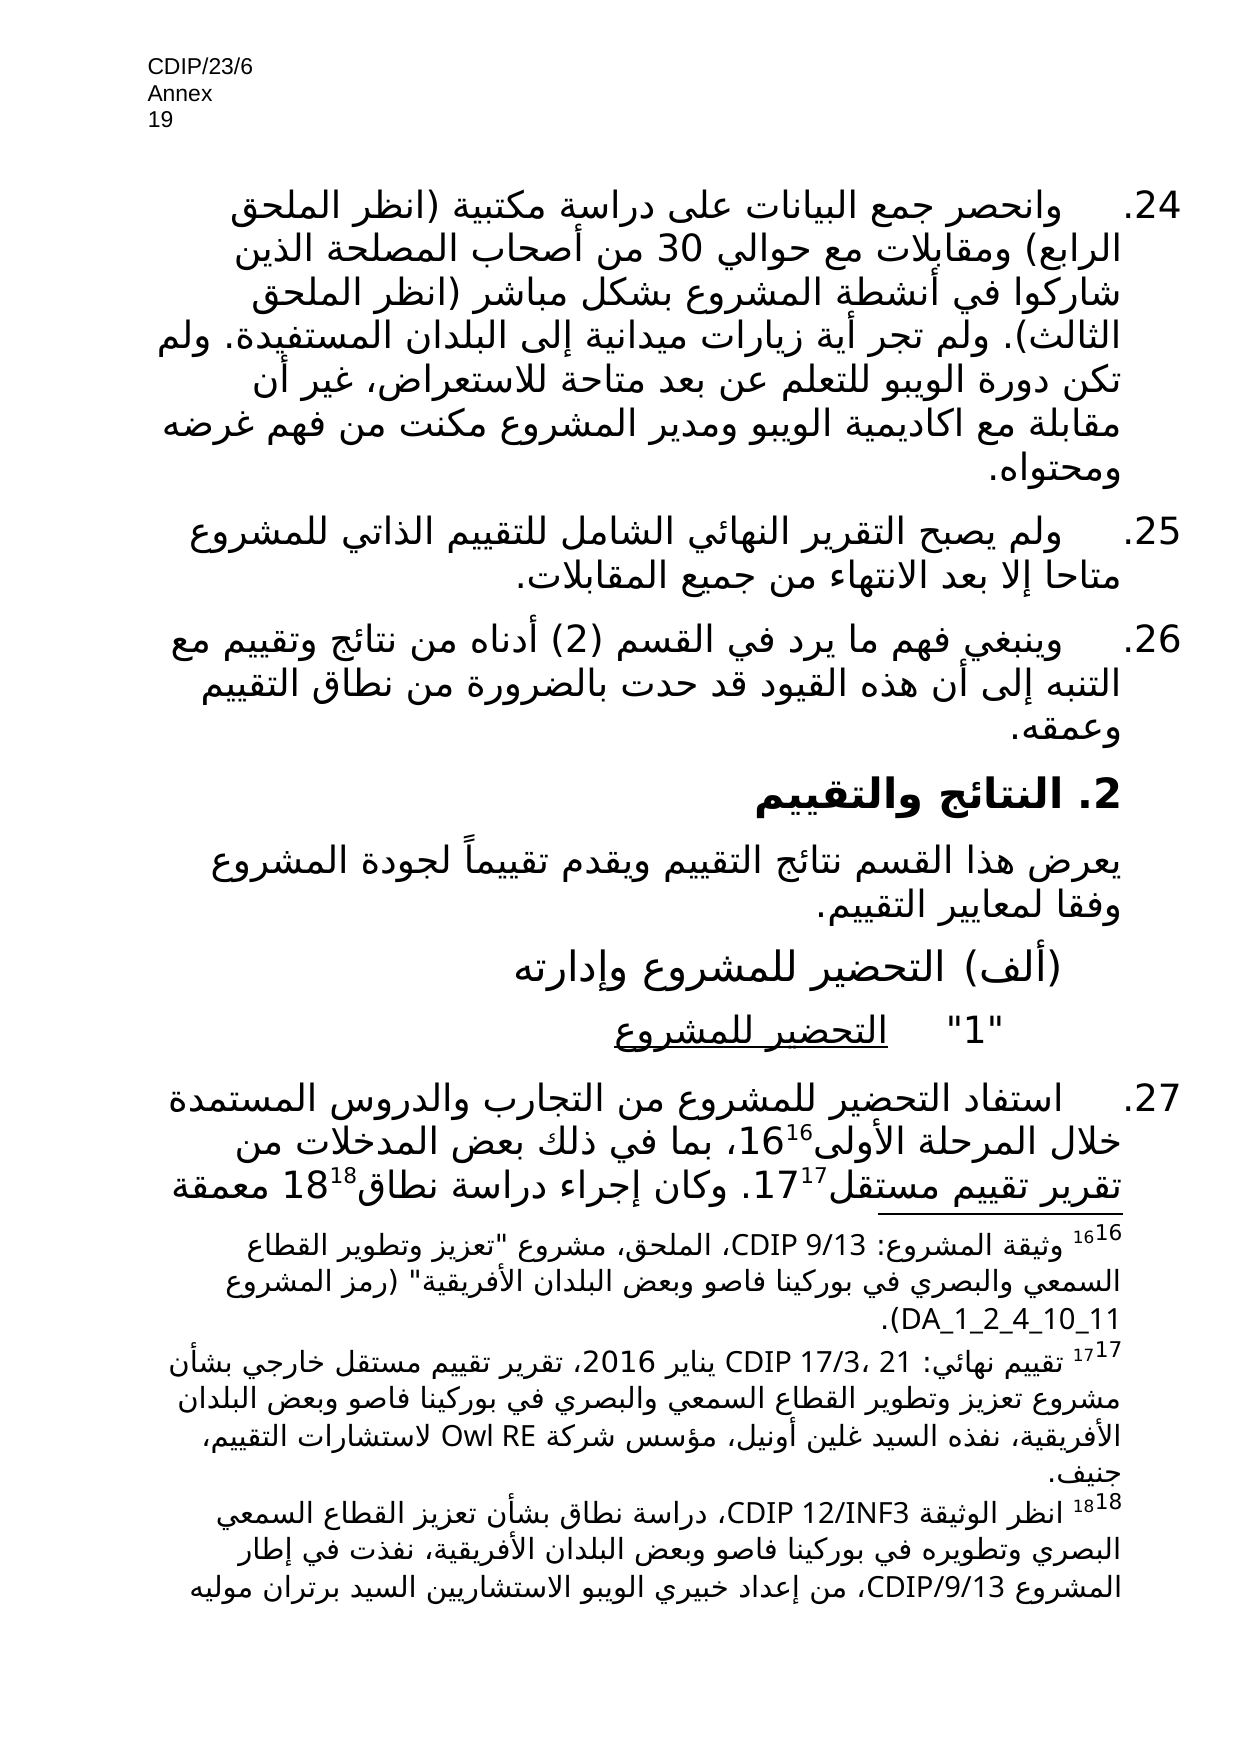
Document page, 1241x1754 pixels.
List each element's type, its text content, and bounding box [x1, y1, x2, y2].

text استفاد التحضير للمشروع من التجارب والدروس المستمدة خلال المرحلة الأولى16، بما في ذلك بعض المدخلات من تقرير تقييم مستقل17. وكان إجراء دراسة نطاق18 معمقة جيدة مفيدا لفهم القطاع السمعي والبصري الأفريقي والتحديات التي يواجهها وكيفية التصدي لها. [148, 1076, 1122, 1207]
text ولم يصبح التقرير النهائي الشامل للتقييم الذاتي للمشروع متاحا إلا بعد الانتهاء من جميع المقابلات. [148, 509, 1122, 597]
subtitle (ألف) التحضير للمشروع وإدارته [821, 951, 1063, 989]
subtitle "1" التحضير للمشروع [773, 1014, 1004, 1051]
text يعرض هذا القسم نتائج التقييم ويقدم تقييماً لجودة المشروع وفقا لمعايير التقييم. [148, 839, 1122, 926]
subtitle (ألف) التحضير للمشروع وإدارته [697, 951, 927, 989]
subtitle 2. النتائج والتقييم [148, 769, 1122, 818]
subtitle "1" التحضير للمشروع [148, 1014, 735, 1051]
subtitle "1" التحضير للمشروع [668, 1014, 871, 1046]
text وينبغي فهم ما يرد في القسم (2) أدناه من نتائج وتقييم مع التنبه إلى أن هذه القيود قد حدت بالضرورة من نطاق التقييم وعمقه. [148, 618, 1122, 749]
text وانحصر جمع البيانات على دراسة مكتبية (انظر الملحق الرابع) ومقابلات مع حوالي 30 من أصحاب المصلحة الذين شاركوا في أنشطة المشروع بشكل مباشر (انظر الملحق الثالث). ولم تجر أية زيارات ميدانية إلى البلدان المستفيدة. ولم تكن دورة الويبو للتعلم عن بعد متاحة للاستعراض، غير أن مقابلة مع اكاديمية الويبو ومدير المشروع مكنت من فهم غرضه ومحتواه. [148, 183, 1122, 489]
subtitle (ألف) التحضير للمشروع وإدارته [148, 951, 776, 989]
